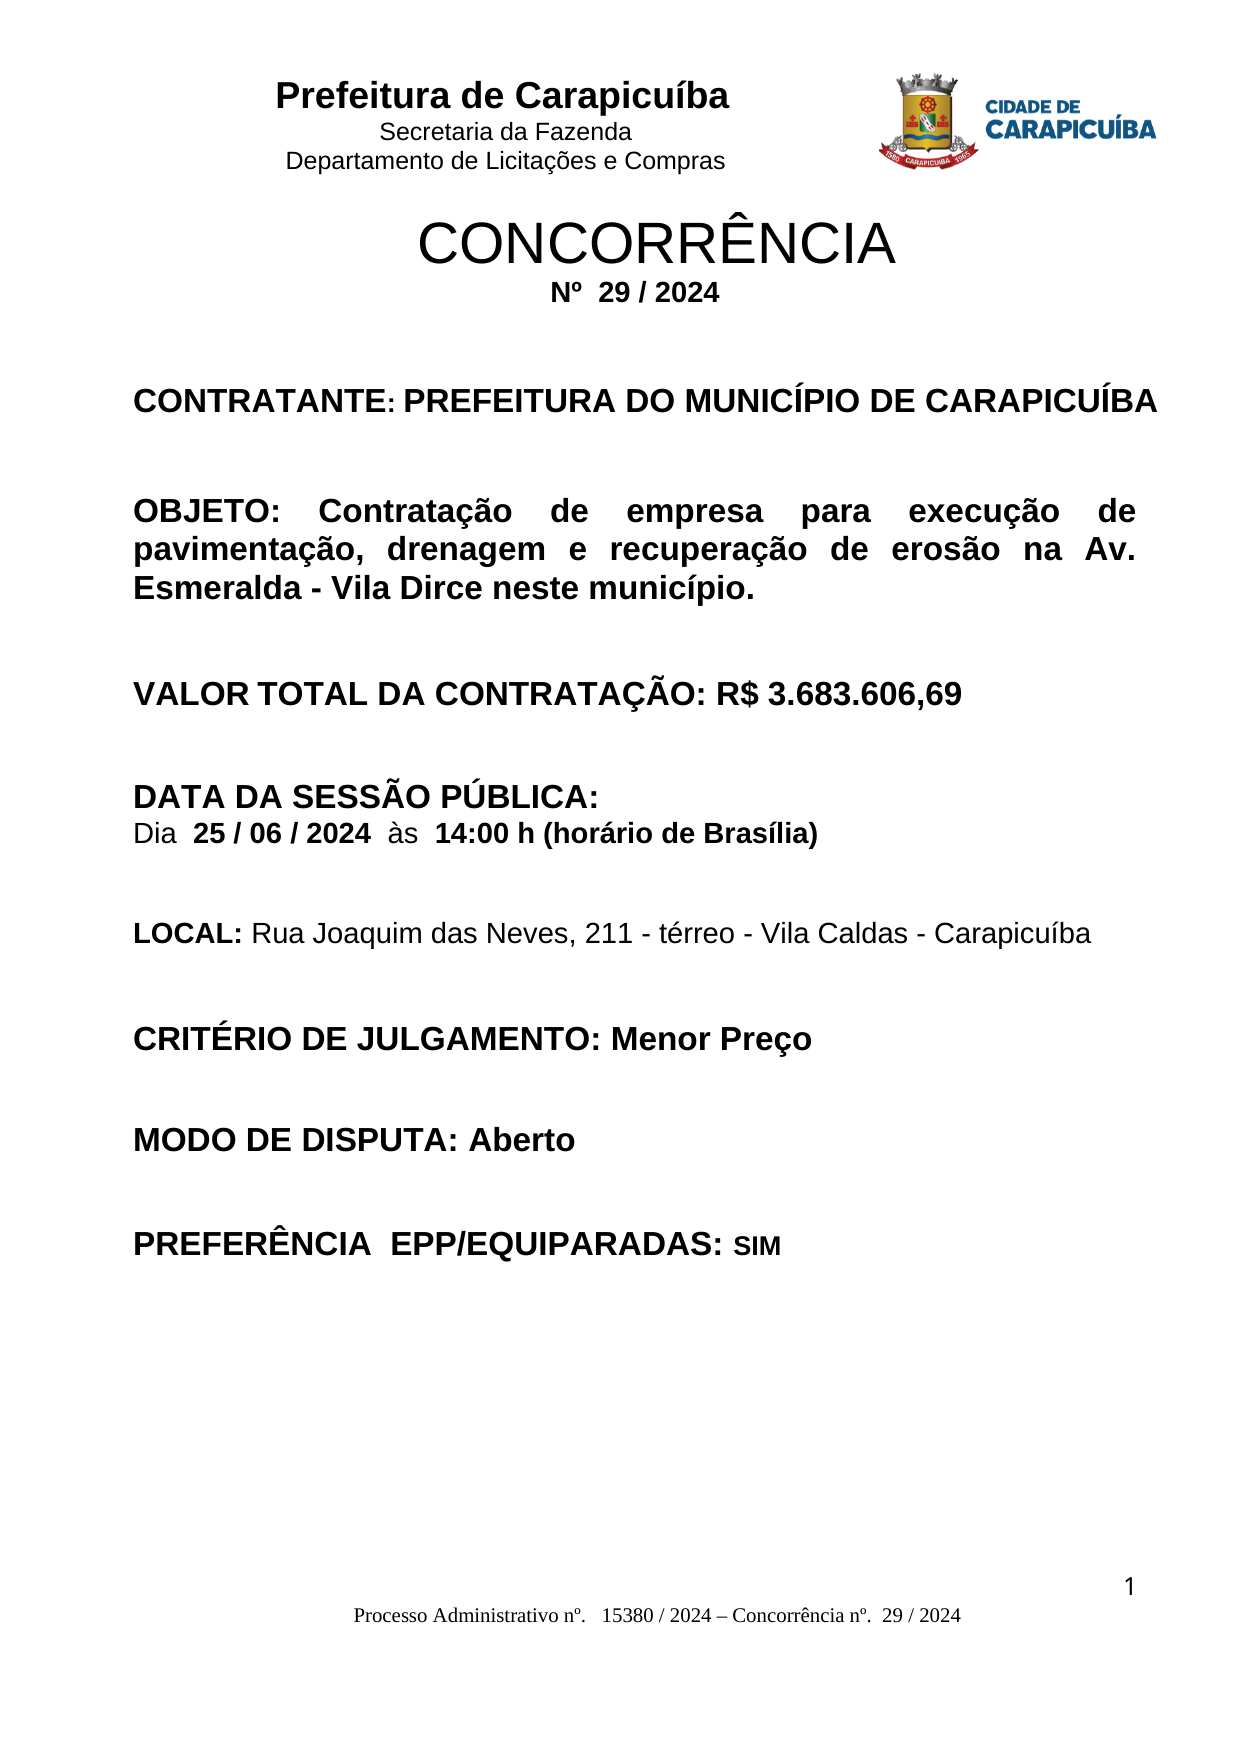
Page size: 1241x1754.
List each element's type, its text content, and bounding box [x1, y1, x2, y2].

text Critério de Julgamento: Menor Preço [133, 1019, 1137, 1058]
text Dia 25 / 06 / 2024 às 14:00 h (horário de Brasília) [133, 816, 1137, 849]
text CONCORRÊNCIA [177, 208, 1137, 276]
text VALOR TOTAL DA CONTRATAÇÃO: R$ 3.683.606,69 [133, 674, 1137, 712]
text Nº 29 / 2024 [133, 276, 1137, 309]
text OBJETO: Contratação de empresa para execução de pavimentação, drenagem e recuperação de erosão na Av. Esmeralda - Vila Dirce neste município. [133, 491, 1137, 606]
text DATA DA SESSÃO PÚBLICA: [133, 777, 1137, 816]
text CONTRATANTE: PREFEITURA DO MUNICÍPIO DE CARAPICUÍBA [133, 381, 1240, 419]
text PREFERÊNCIA EPP/EQUIPARADAS: SIM [133, 1224, 1137, 1262]
text LOCAL: Rua Joaquim das Neves, 211 - térreo - Vila Caldas - Carapicuíba [133, 916, 1137, 950]
picture [877, 65, 1159, 172]
text Modo de disputa: Aberto [133, 1120, 1137, 1159]
